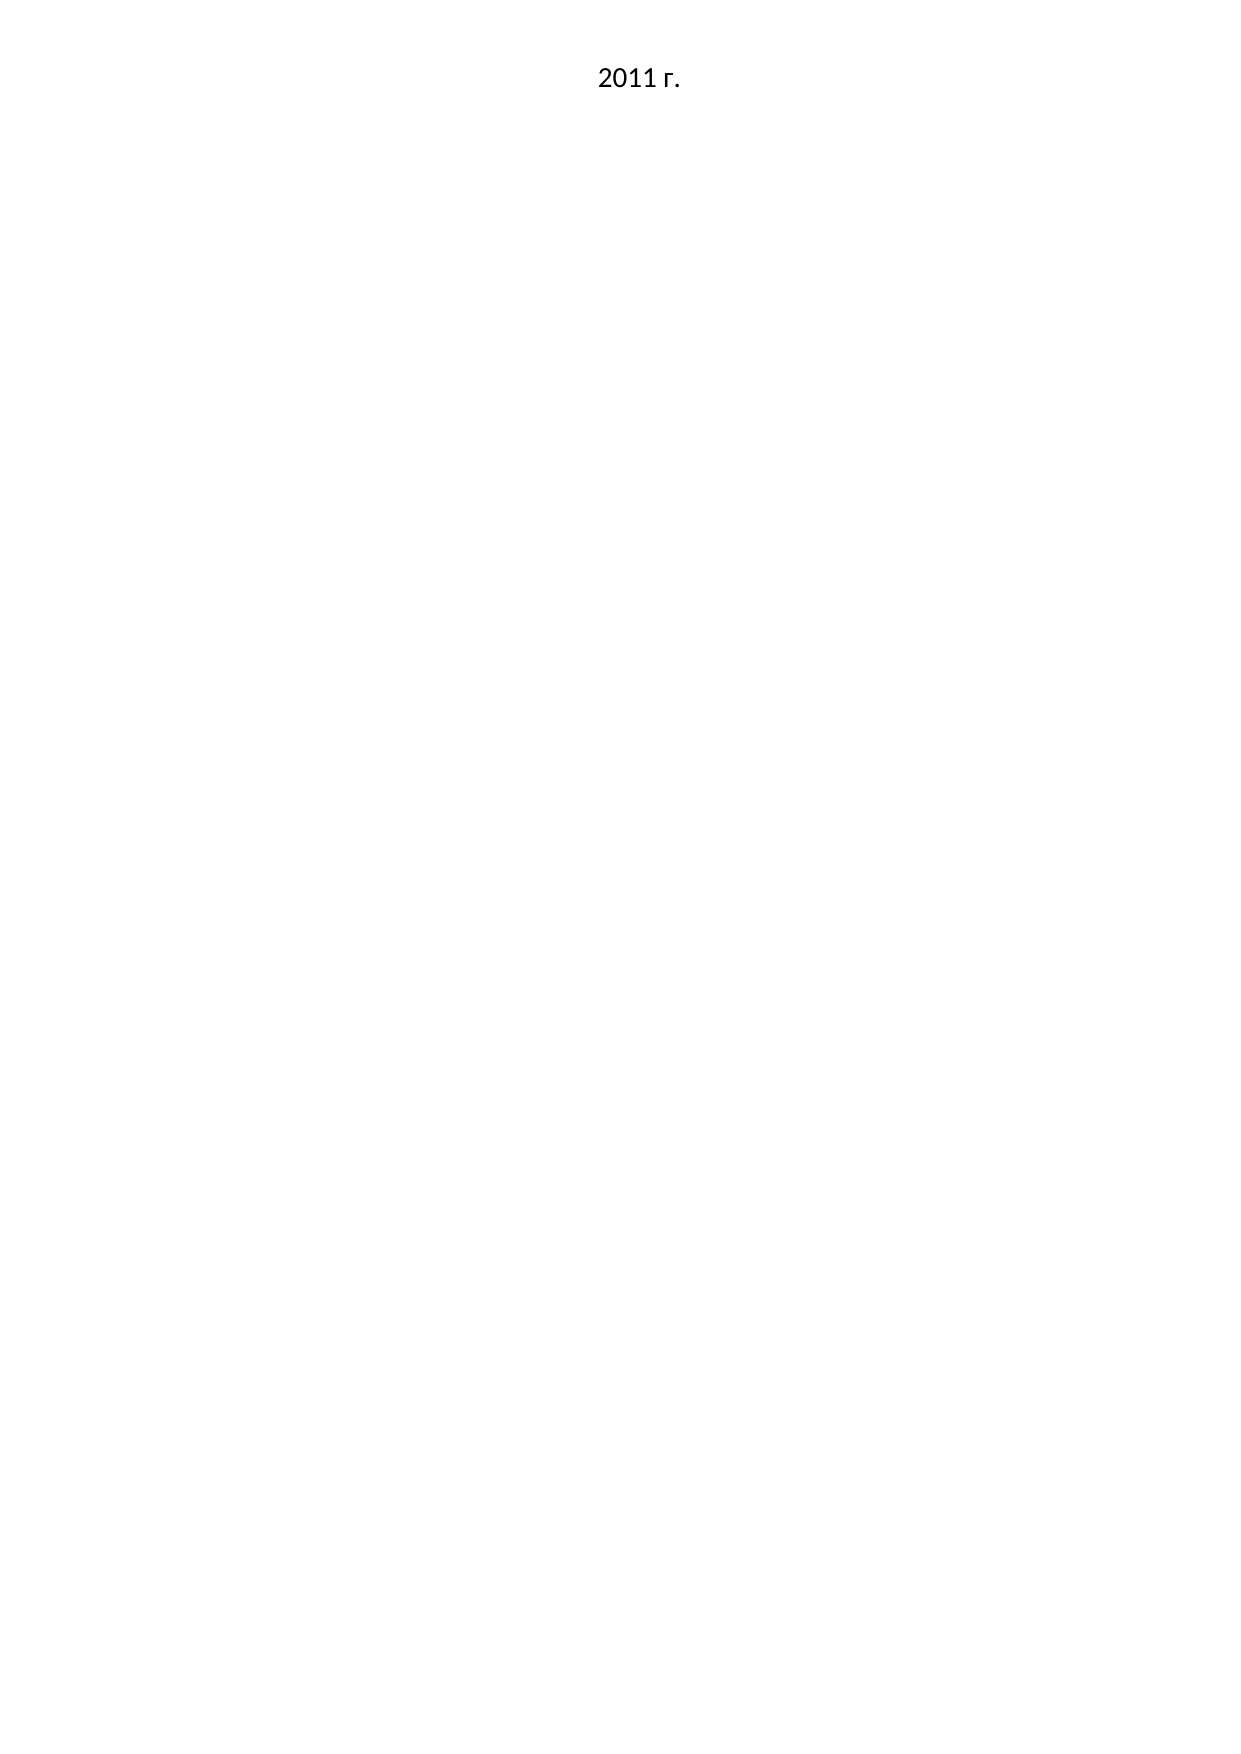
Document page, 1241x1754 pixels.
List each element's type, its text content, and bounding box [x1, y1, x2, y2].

text 2011 г. [145, 59, 1133, 95]
